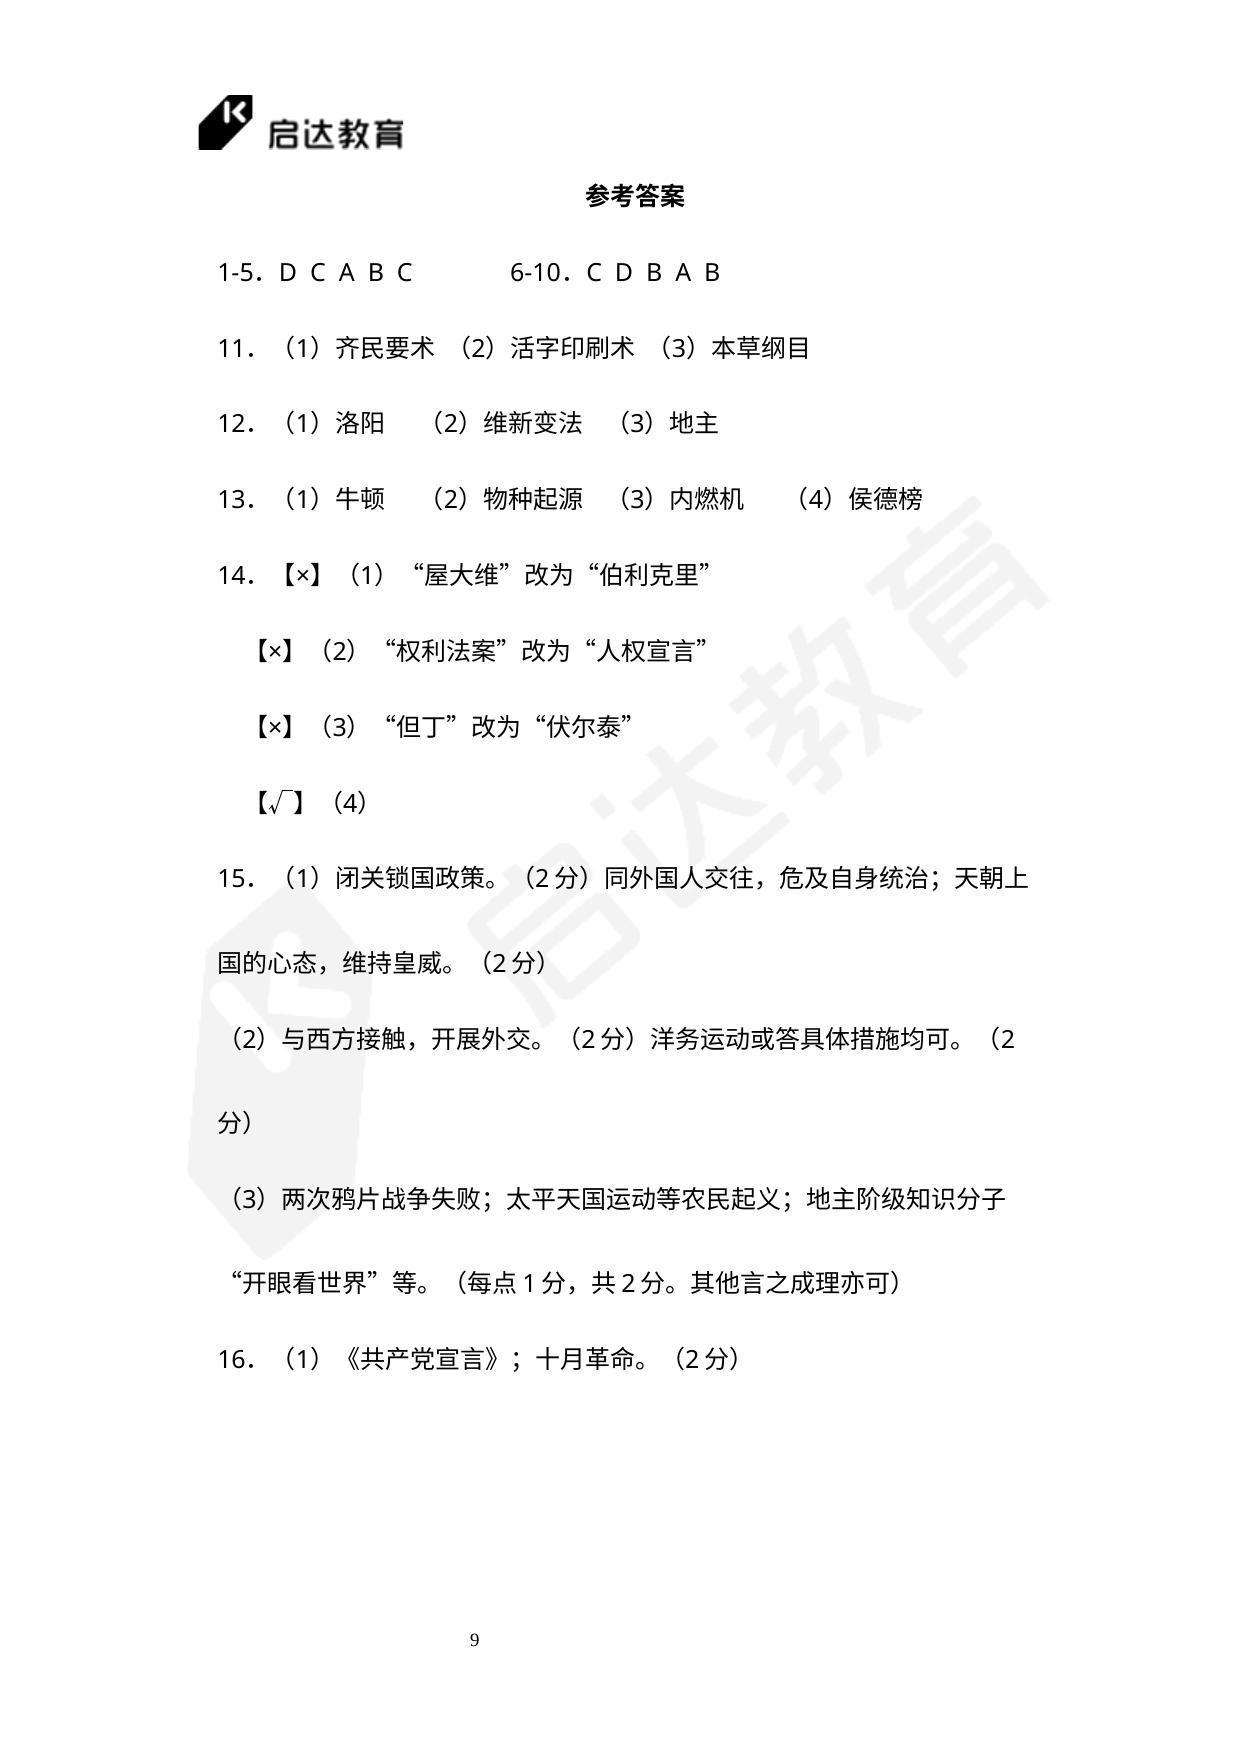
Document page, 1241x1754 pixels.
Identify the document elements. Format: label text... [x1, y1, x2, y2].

text 【×】（2）“权利法案”改为“人权宣言” [217, 617, 1053, 682]
text 11．（1）齐民要术 （2）活字印刷术 （3）本草纲目 [217, 314, 1053, 379]
text （2）与西方接触，开展外交。（2分）洋务运动或答具体措施均可。（2分） [217, 1005, 1053, 1154]
text 1-5．D C A B C 6-10．C D B A B [217, 238, 1053, 303]
text 参考答案 [217, 162, 1053, 227]
picture [198, 95, 404, 150]
text 【√】（4） [217, 769, 1053, 834]
text 14．【×】（1）“屋大维”改为“伯利克里” [217, 541, 1053, 606]
text 12．（1）洛阳 （2）维新变法 （3）地主 [217, 389, 1053, 454]
text （3）两次鸦片战争失败；太平天国运动等农民起义；地主阶级知识分子“开眼看世界”等。（每点1分，共2分。其他言之成理亦可） [217, 1165, 1053, 1314]
text 【×】（3）“但丁”改为“伏尔泰” [217, 693, 1053, 758]
text 13．（1）牛顿 （2）物种起源 （3）内燃机 （4）侯德榜 [217, 465, 1053, 530]
text 16．（1）《共产党宣言》；十月革命。（2分） [217, 1325, 1053, 1390]
text 15．（1）闭关锁国政策。（2分）同外国人交往，危及自身统治；天朝上国的心态，维持皇威。（2分） [217, 844, 1053, 994]
